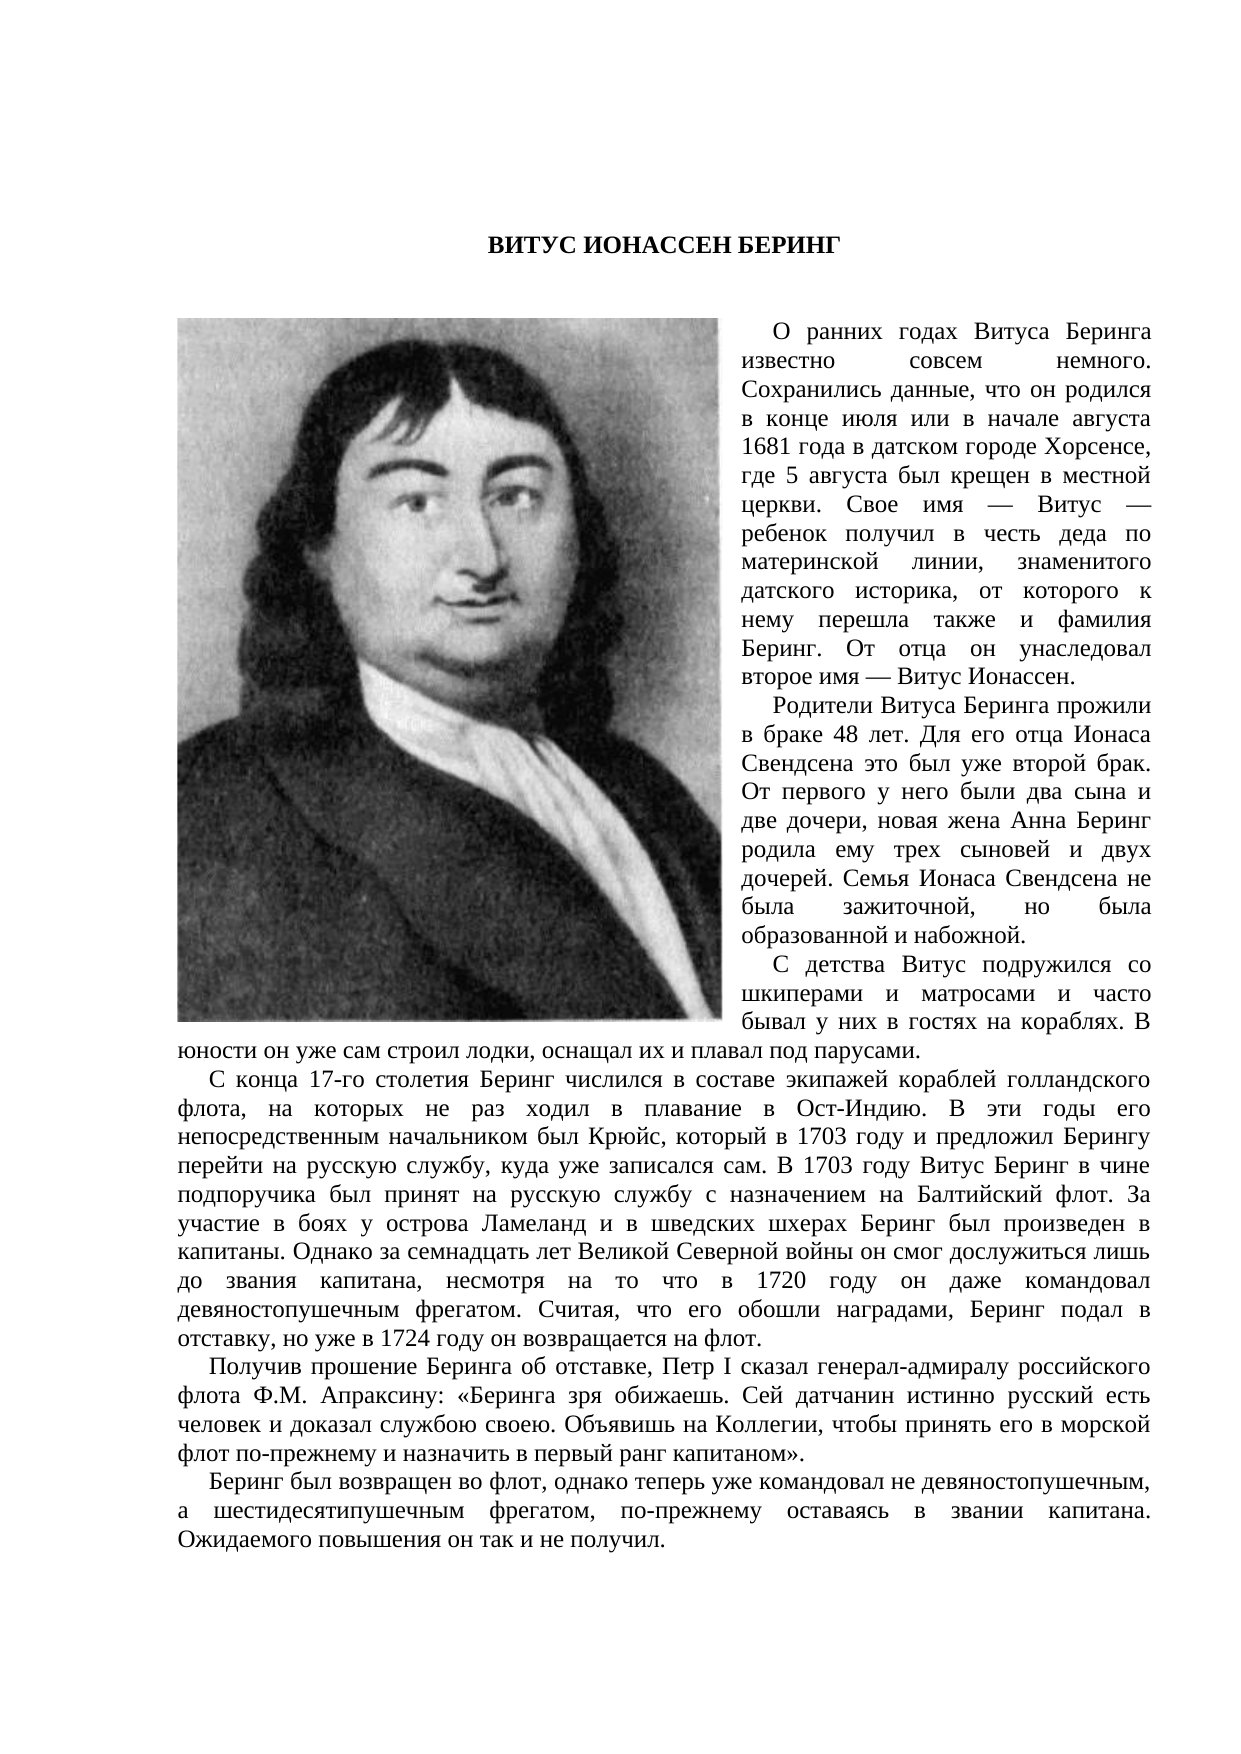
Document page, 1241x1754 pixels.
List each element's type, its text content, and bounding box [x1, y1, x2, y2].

text С конца 17-го столетия Беринг числился в составе экипажей кораблей голландского флота, на которых не раз ходил в плавание в Ост-Индию. В эти годы его непосредственным начальником был Крюйс, который в 1703 году и предложил Берингу перейти на русскую службу, куда уже записался сам. В 1703 году Витус Беринг в чине подпоручика был принят на русскую службу с назначением на Балтийский флот. За участие в боях у острова Ламеланд и в шведских шхерах Беринг был произведен в капитаны. Однако за семнадцать лет Великой Северной войны он смог дослужиться лишь до звания капитана, несмотря на то что в 1720 году он даже командовал девяностопушечным фрегатом. Считая, что его обошли наградами, Беринг подал в отставку, но уже в 1724 году он возвращается на флот. [177, 1064, 1152, 1351]
text Беринг был возвращен во флот, однако теперь уже командовал не девяностопушечным, а шестидесятипушечным фрегатом, по-прежнему оставаясь в звании капитана. Ожидаемого повышения он так и не получил. [177, 1466, 1152, 1553]
text С детства Витус подружился со шкиперами и матросами и часто бывал у них в гостях на кораблях. В юности он уже сам строил лодки, оснащал их и плавал под парусами. [177, 949, 1152, 1064]
text Получив прошение Беринга об отставке, Петр I сказал генерал-адмиралу российского флота Ф.М. Апраксину: «Беринга зря обижаешь. Сей датчанин истинно русский есть человек и доказал службою своею. Объявишь на Коллегии, чтобы принять его в морской флот по-прежнему и назначить в первый ранг капитаном». [177, 1351, 1152, 1466]
picture [177, 318, 723, 1022]
text ВИТУС ИОНАССЕН БЕРИНГ [177, 230, 1152, 258]
text О ранних годах Витуса Беринга известно совсем немного. Сохранились данные, что он родился в конце июля или в начале августа 1681 года в датском городе Хорсенсе, где 5 августа был крещен в местной церкви. Свое имя — Витус — ребенок получил в честь деда по материнской линии, знаменитого датского историка, от которого к нему перешла также и фамилия Беринг. От отца он унаследовал второе имя — Витус Ионассен. [177, 316, 1152, 690]
text Родители Витуса Беринга прожили в браке 48 лет. Для его отца Ионаса Свендсена это был уже второй брак. От первого у него были два сына и две дочери, новая жена Анна Беринг родила ему трех сыновей и двух дочерей. Семья Ионаса Свендсена не была зажиточной, но была образованной и набожной. [723, 690, 1152, 949]
